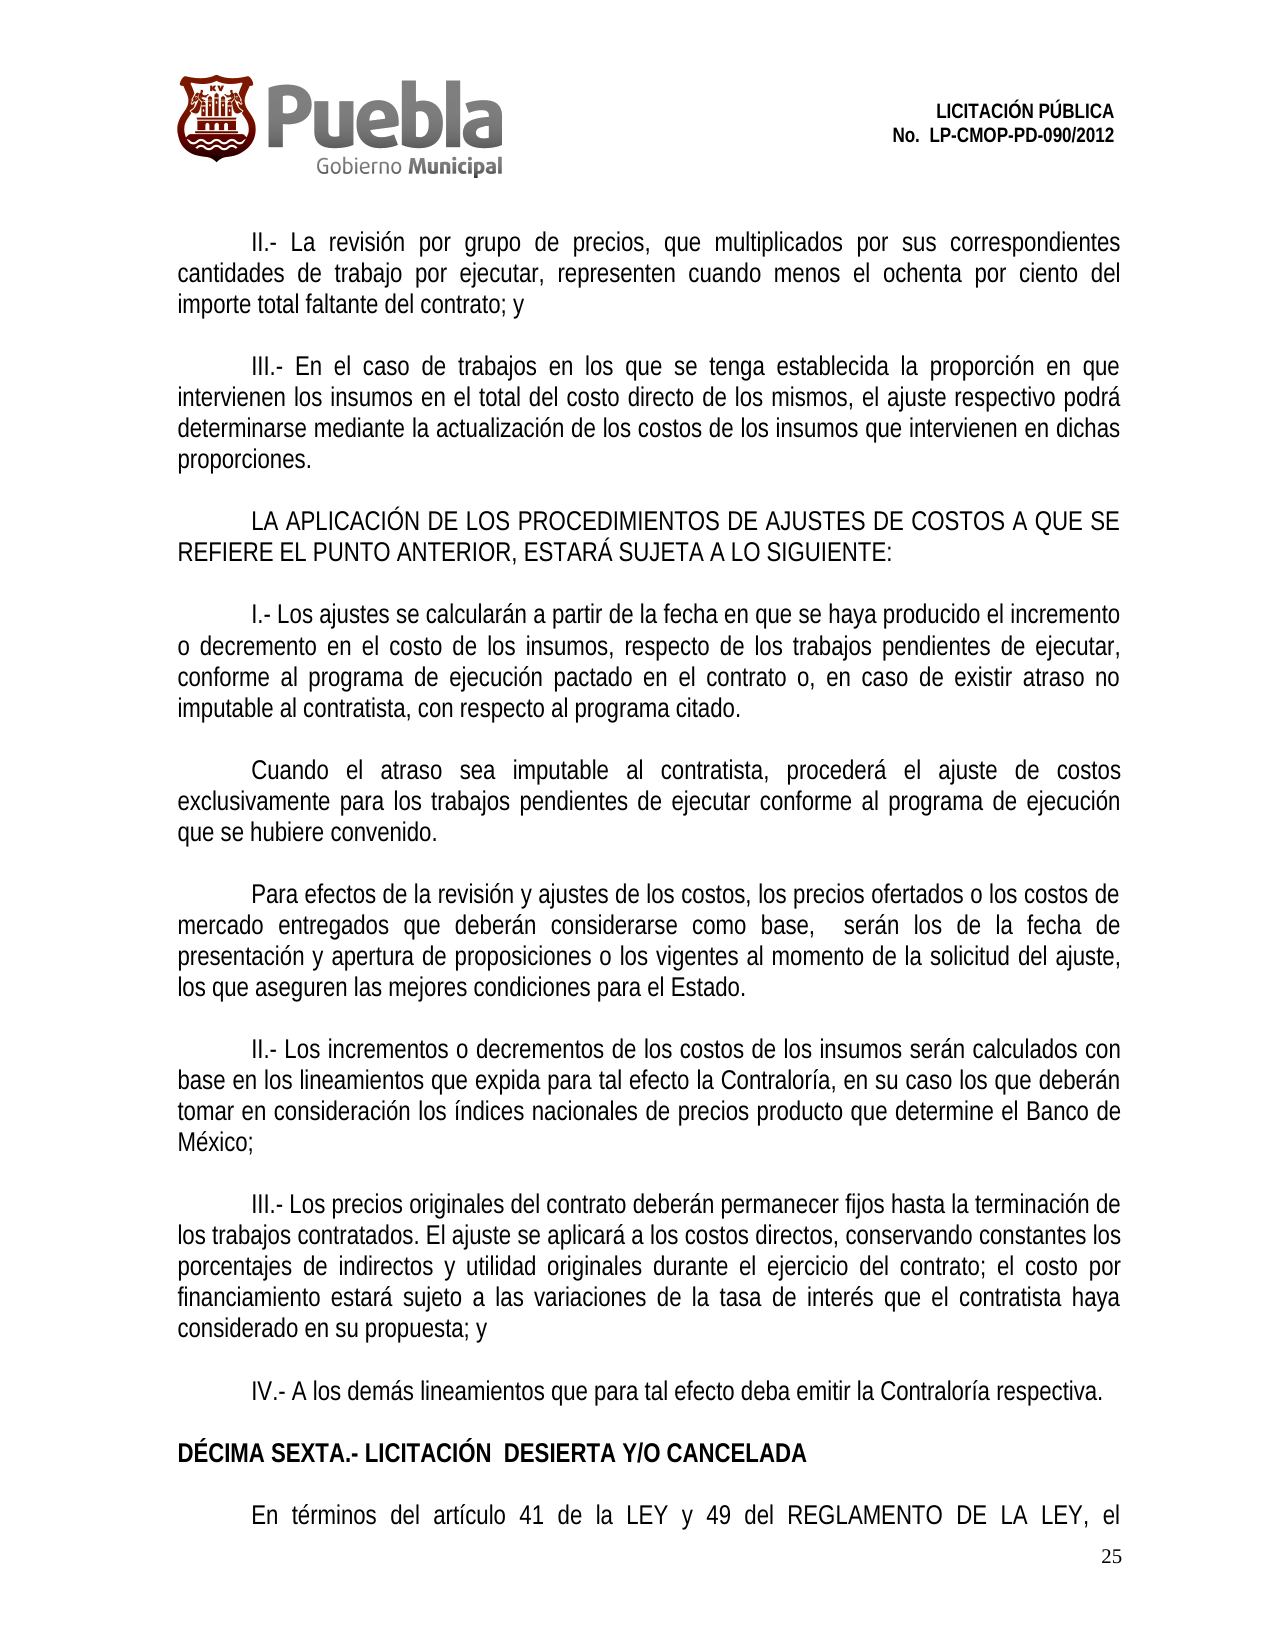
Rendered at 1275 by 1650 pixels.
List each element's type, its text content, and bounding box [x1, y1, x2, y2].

text II.- Los incrementos o decrementos de los costos de los insumos serán calculados con base en los lineamientos que expida para tal efecto la Contraloría, en su caso los que deberán tomar en consideración los índices nacionales de precios producto que determine el Banco de México; [177, 1033, 1122, 1157]
text III.- Los precios originales del contrato deberán permanecer fijos hasta la terminación de los trabajos contratados. El ajuste se aplicará a los costos directos, conservando constantes los porcentajes de indirectos y utilidad originales durante el ejercicio del contrato; el costo por financiamiento estará sujeto a las variaciones de la tasa de interés que el contratista haya considerado en su propuesta; y [177, 1188, 1122, 1344]
text DÉCIMA SEXTA.- LICITACIÓN DESIERTA Y/O CANCELADA [177, 1437, 1122, 1468]
text III.- En el caso de trabajos en los que se tenga establecida la proporción en que intervienen los insumos en el total del costo directo de los mismos, el ajuste respectivo podrá determinarse mediante la actualización de los costos de los insumos que intervienen en dichas proporciones. [177, 350, 1122, 474]
picture [177, 75, 502, 178]
text II.- La revisión por grupo de precios, que multiplicados por sus correspondientes cantidades de trabajo por ejecutar, representen cuando menos el ochenta por ciento del importe total faltante del contrato; y [177, 226, 1122, 319]
text IV.- A los demás lineamientos que para tal efecto deba emitir la Contraloría respectiva. [177, 1375, 1122, 1406]
text I.- Los ajustes se calcularán a partir de la fecha en que se haya producido el incremento o decremento en el costo de los insumos, respecto de los trabajos pendientes de ejecutar, conforme al programa de ejecución pactado en el contrato o, en caso de existir atraso no imputable al contratista, con respecto al programa citado. [177, 599, 1122, 723]
text Cuando el atraso sea imputable al contratista, procederá el ajuste de costos exclusivamente para los trabajos pendientes de ejecutar conforme al programa de ejecución que se hubiere convenido. [177, 754, 1122, 847]
text Para efectos de la revisión y ajustes de los costos, los precios ofertados o los costos de mercado entregados que deberán considerarse como base, serán los de la fecha de presentación y apertura de proposiciones o los vigentes al momento de la solicitud del ajuste, los que aseguren las mejores condiciones para el Estado. [177, 878, 1122, 1002]
text LA APLICACIÓN DE LOS PROCEDIMIENTOS DE AJUSTES DE COSTOS A QUE SE REFIERE EL PUNTO ANTERIOR, ESTARÁ SUJETA A LO SIGUIENTE: [177, 506, 1122, 568]
